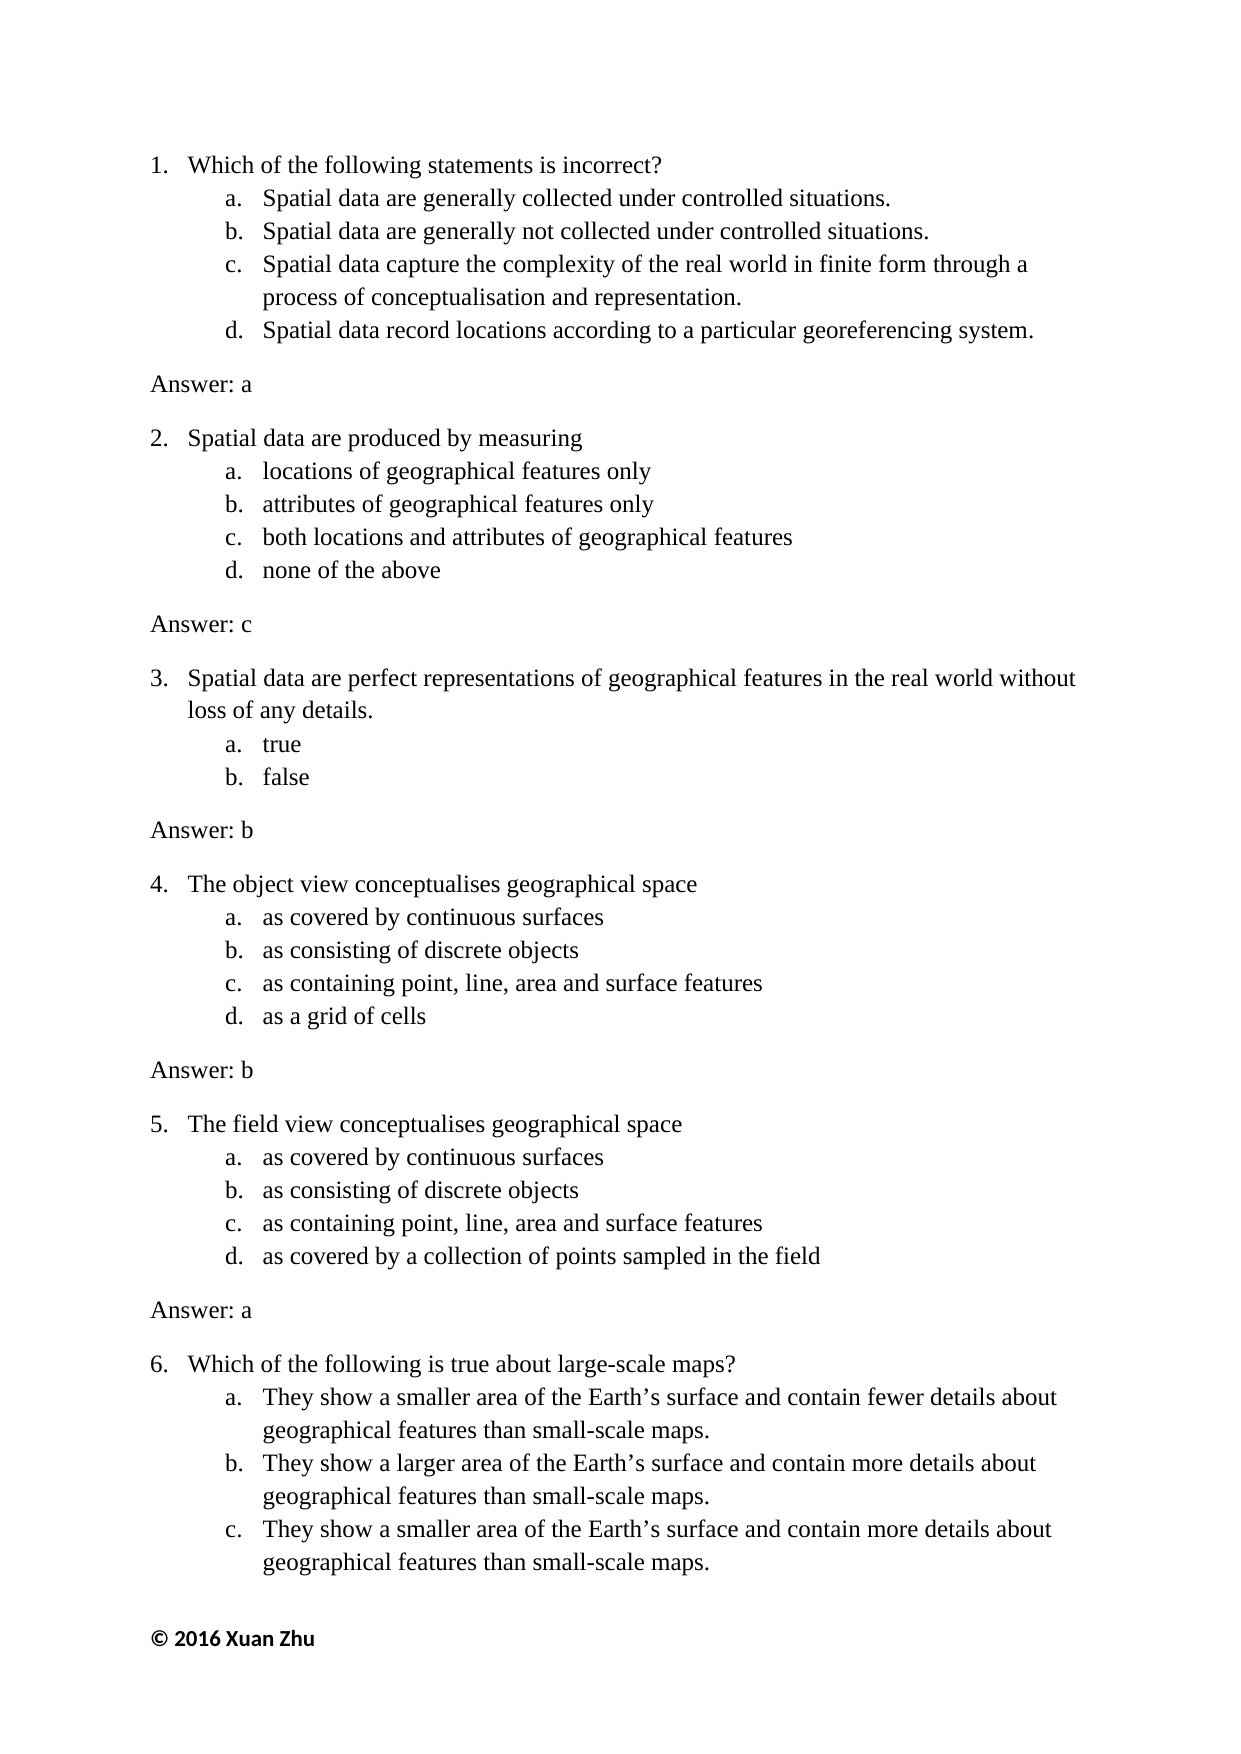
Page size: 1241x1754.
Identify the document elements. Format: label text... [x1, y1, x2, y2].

list both locations and attributes of geographical features [225, 522, 1090, 551]
list They show a smaller area of the Earth’s surface and contain fewer details about geographical features than small-scale maps. [225, 1382, 1090, 1444]
list They show a larger area of the Earth’s surface and contain more details about geographical features than small-scale maps. [225, 1448, 1090, 1510]
list Spatial data capture the complexity of the real world in finite form through a process of conceptualisation and representation. [225, 249, 1090, 311]
list They show a smaller area of the Earth’s surface and contain more details about geographical features than small-scale maps. [225, 1514, 1090, 1576]
text Answer: a [150, 369, 1090, 398]
list Spatial data are generally collected under controlled situations. [225, 183, 1090, 212]
list as covered by a collection of points sampled in the field [225, 1241, 1090, 1270]
list as covered by continuous surfaces [225, 1142, 1090, 1171]
list as consisting of discrete objects [225, 1175, 1090, 1204]
list locations of geographical features only [225, 456, 1090, 484]
list as containing point, line, area and surface features [225, 1208, 1090, 1237]
list Spatial data are perfect representations of geographical features in the real world without loss of any details. [150, 663, 1090, 724]
list The field view conceptualises geographical space [150, 1109, 1090, 1138]
text Answer: b [150, 1055, 1090, 1084]
list none of the above [225, 555, 1090, 584]
list Spatial data record locations according to a particular georeferencing system. [225, 315, 1090, 344]
list Which of the following statements is incorrect? [150, 150, 1090, 179]
list Spatial data are produced by measuring [150, 423, 1090, 452]
list attributes of geographical features only [225, 489, 1090, 518]
text Answer: a [150, 1295, 1090, 1324]
text Answer: b [150, 816, 1090, 844]
list The object view conceptualises geographical space [150, 869, 1090, 898]
list false [225, 762, 1090, 790]
list as a grid of cells [225, 1001, 1090, 1030]
text Answer: c [150, 609, 1090, 637]
list Spatial data are generally not collected under controlled situations. [225, 216, 1090, 245]
list Which of the following is true about large-scale maps? [150, 1349, 1090, 1378]
list as containing point, line, area and surface features [225, 968, 1090, 997]
list as covered by continuous surfaces [225, 902, 1090, 931]
list as consisting of discrete objects [225, 935, 1090, 964]
list true [225, 729, 1090, 757]
